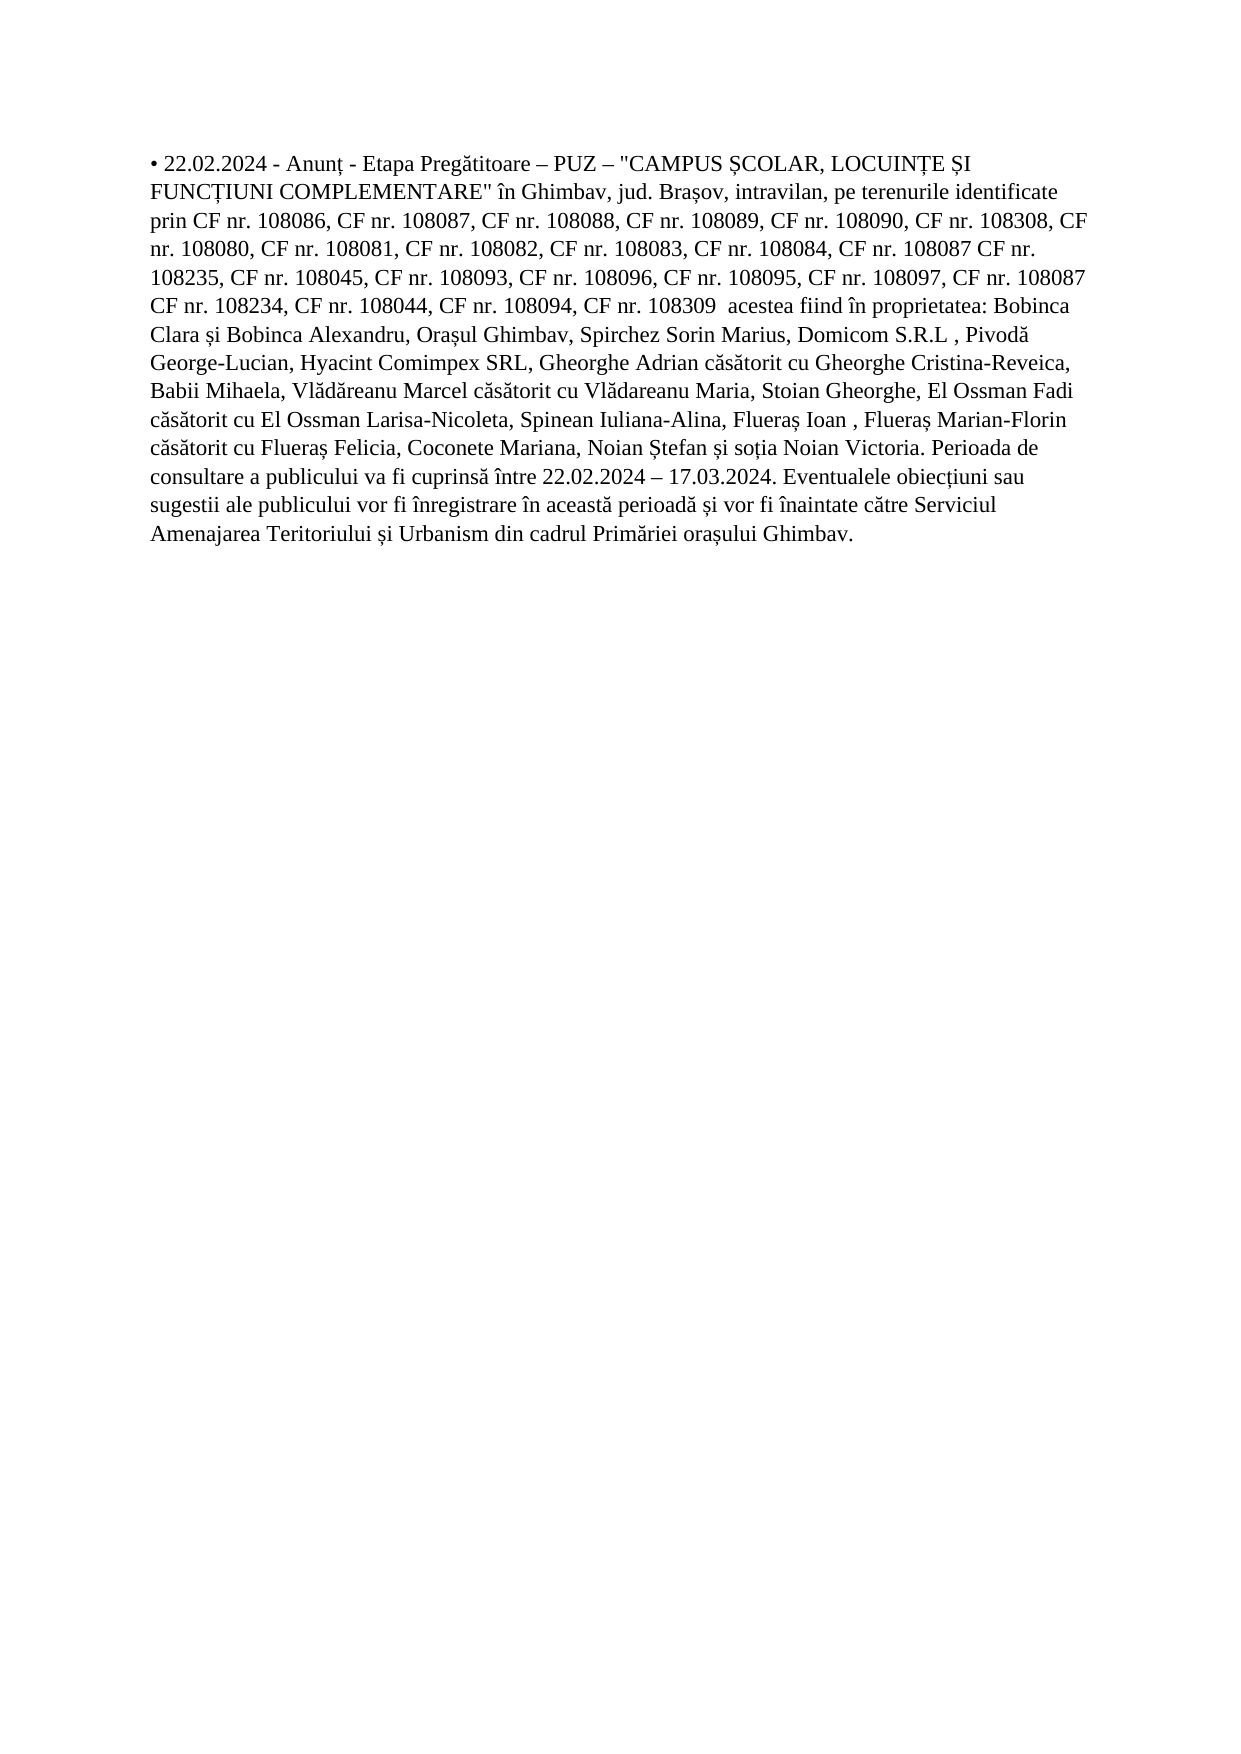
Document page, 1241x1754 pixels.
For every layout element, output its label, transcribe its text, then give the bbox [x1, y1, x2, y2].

text • 22.02.2024 - Anunț - Etapa Pregătitoare – PUZ – "CAMPUS ȘCOLAR, LOCUINȚE ȘI FUNCȚIUNI COMPLEMENTARE" în Ghimbav, jud. Brașov, intravilan, pe terenurile identificate prin CF nr. 108086, CF nr. 108087, CF nr. 108088, CF nr. 108089, CF nr. 108090, CF nr. 108308, CF nr. 108080, CF nr. 108081, CF nr. 108082, CF nr. 108083, CF nr. 108084, CF nr. 108087 CF nr. 108235, CF nr. 108045, CF nr. 108093, CF nr. 108096, CF nr. 108095, CF nr. 108097, CF nr. 108087 CF nr. 108234, CF nr. 108044, CF nr. 108094, CF nr. 108309 acestea fiind în proprietatea: Bobinca Clara și Bobinca Alexandru, Orașul Ghimbav, Spirchez Sorin Marius, Domicom S.R.L , Pivodă George-Lucian, Hyacint Comimpex SRL, Gheorghe Adrian căsătorit cu Gheorghe Cristina-Reveica, Babii Mihaela, Vlădăreanu Marcel căsătorit cu Vlădareanu Maria, Stoian Gheorghe, El Ossman Fadi căsătorit cu El Ossman Larisa-Nicoleta, Spinean Iuliana-Alina, Flueraș Ioan , Flueraș Marian-Florin căsătorit cu Flueraș Felicia, Coconete Mariana, Noian Ștefan și soția Noian Victoria. Perioada de consultare a publicului va fi cuprinsă între 22.02.2024 – 17.03.2024. Eventualele obiecțiuni sau sugestii ale publicului vor fi înregistrare în această perioadă și vor fi înaintate către Serviciul Amenajarea Teritoriului și Urbanism din cadrul Primăriei orașului Ghimbav. [150, 150, 1090, 546]
